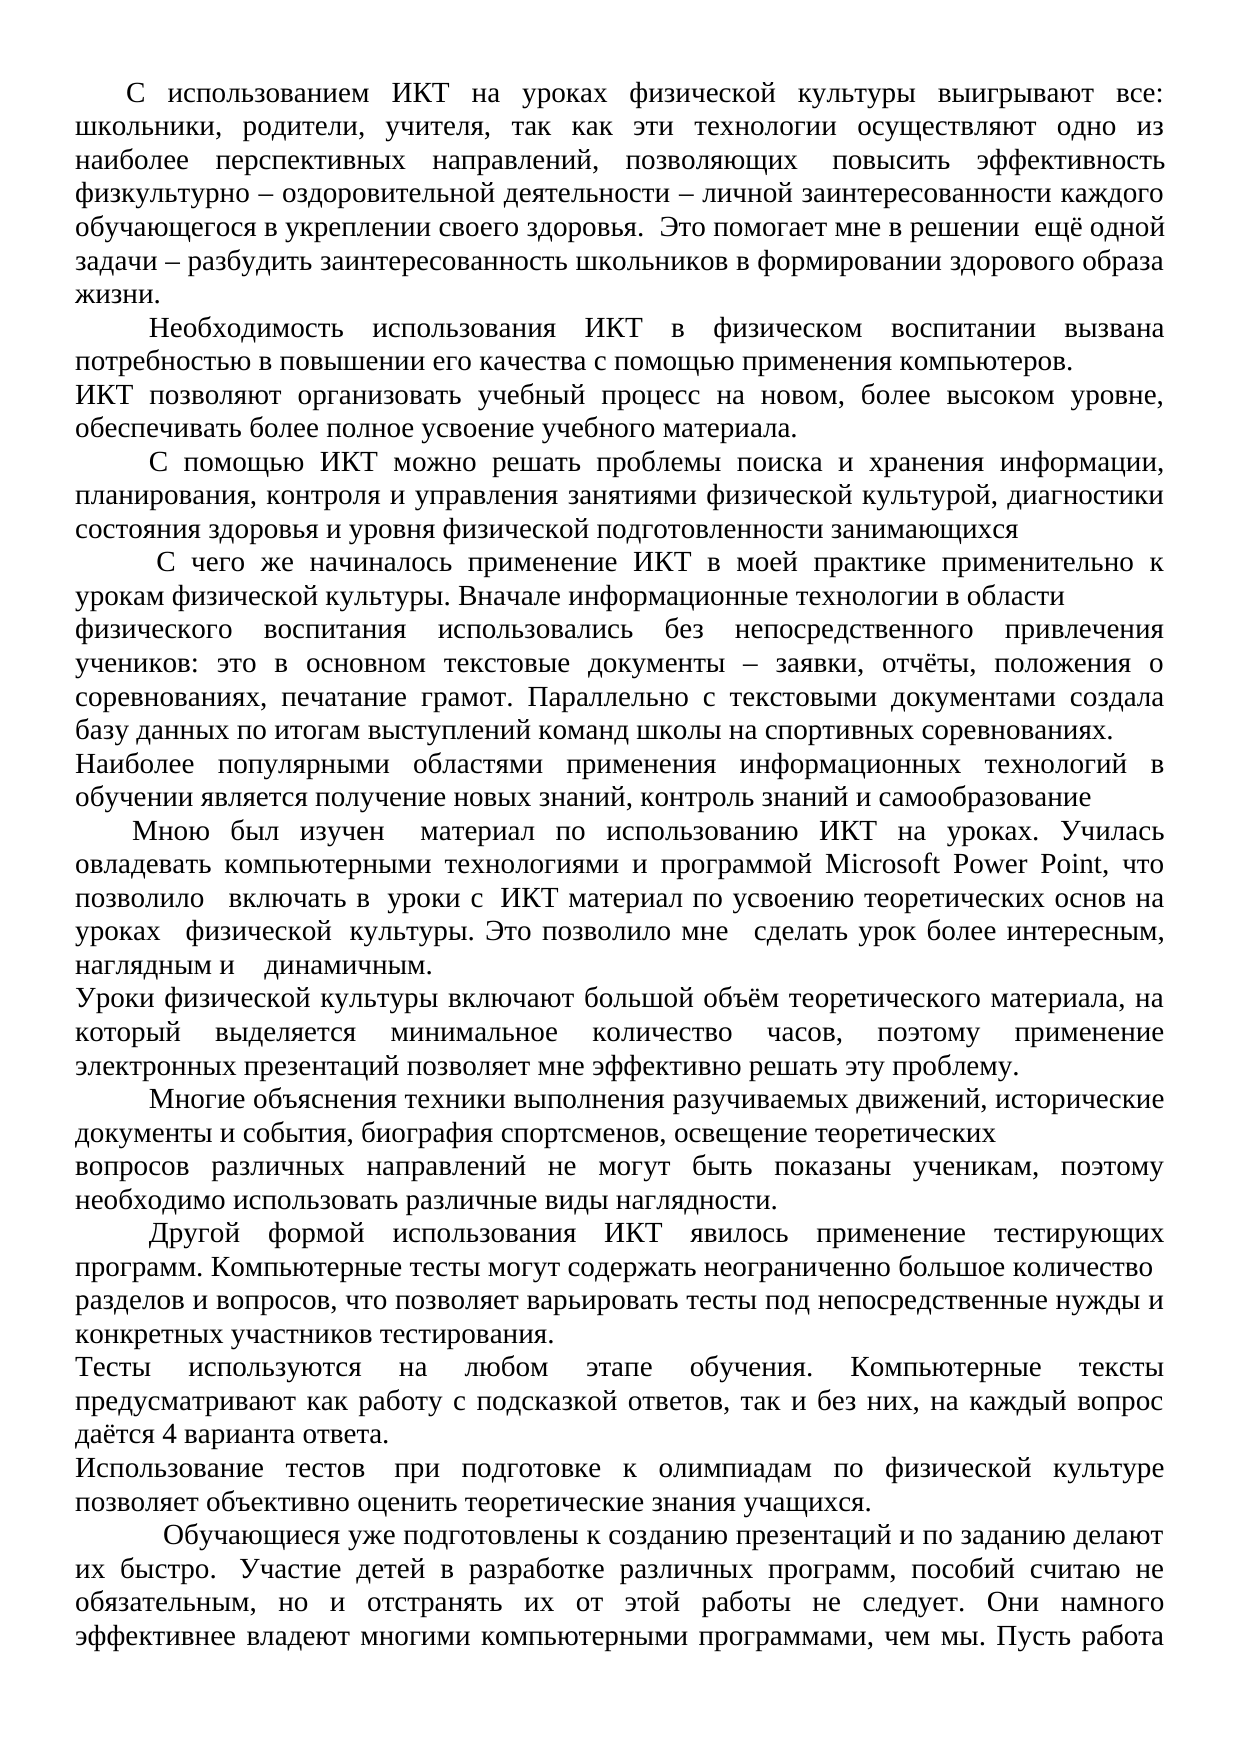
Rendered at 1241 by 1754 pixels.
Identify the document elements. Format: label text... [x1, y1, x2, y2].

text Мною был изучен материал по использованию ИКТ на уроках. Училась овладевать компьютерными технологиями и программой Мicrosoft Рower Рoint, что позволило включать в уроки с ИКТ материал по усвоению теоретических основ на уроках физической культуры. Это позволило мне сделать урок более интересным, наглядным и динамичным. [75, 813, 1165, 981]
text вопросов различных направлений не могут быть показаны ученикам, поэтому необходимо использовать различные виды наглядности. [75, 1148, 1165, 1215]
text разделов и вопросов, что позволяет варьировать тесты под непосредственные нужды и конкретных участников тестирования. [75, 1282, 1165, 1349]
text Другой формой использования ИКТ явилось применение тестирующих программ. Компьютерные тесты могут содержать неограниченно большое количество [75, 1215, 1165, 1282]
text Уроки физической культуры включают большой объём теоретического материала, на который выделяется минимальное количество часов, поэтому применение электронных презентаций позволяет мне эффективно решать эту проблему. [75, 981, 1165, 1081]
text С чего же начиналось применение ИКТ в моей практике применительно к урокам физической культуры. Вначале информационные технологии в области [75, 544, 1165, 612]
text С использованием ИКТ на уроках физической культуры выигрывают все: школьники, родители, учителя, так как эти технологии осуществляют одно из наиболее перспективных направлений, позволяющих повысить эффективность физкультурно – оздоровительной деятельности – личной заинтересованности каждого обучающегося в укреплении своего здоровья. Это помогает мне в решении ещё одной задачи – разбудить заинтересованность школьников в формировании здорового образа жизни. [75, 75, 1165, 310]
text Многие объяснения техники выполнения разучиваемых движений, исторические документы и события, биография спортсменов, освещение теоретических [75, 1081, 1165, 1148]
text Использование тестов при подготовке к олимпиадам по физической культуре позволяет объективно оценить теоретические знания учащихся. [75, 1450, 1165, 1517]
text Тесты используются на любом этапе обучения. Компьютерные тексты предусматривают как работу с подсказкой ответов, так и без них, на каждый вопрос даётся 4 варианта ответа. [75, 1349, 1165, 1450]
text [75, 1517, 1165, 1651]
text Необходимость использования ИКТ в физическом воспитании вызвана потребностью в повышении его качества с помощью применения компьютеров. [75, 310, 1165, 377]
text физического воспитания использовались без непосредственного привлечения учеников: это в основном текстовые документы – заявки, отчёты, положения о соревнованиях, печатание грамот. Параллельно с текстовыми документами создала базу данных по итогам выступлений команд школы на спортивных соревнованиях. [75, 612, 1165, 746]
text ИКТ позволяют организовать учебный процесс на новом, более высоком уровне, обеспечивать более полное усвоение учебного материала. [75, 377, 1165, 444]
text С помощью ИКТ можно решать проблемы поиска и хранения информации, планирования, контроля и управления занятиями физической культурой, диагностики состояния здоровья и уровня физической подготовленности занимающихся [75, 444, 1165, 544]
text Наиболее популярными областями применения информационных технологий в обучении является получение новых знаний, контроль знаний и самообразование [75, 746, 1165, 813]
